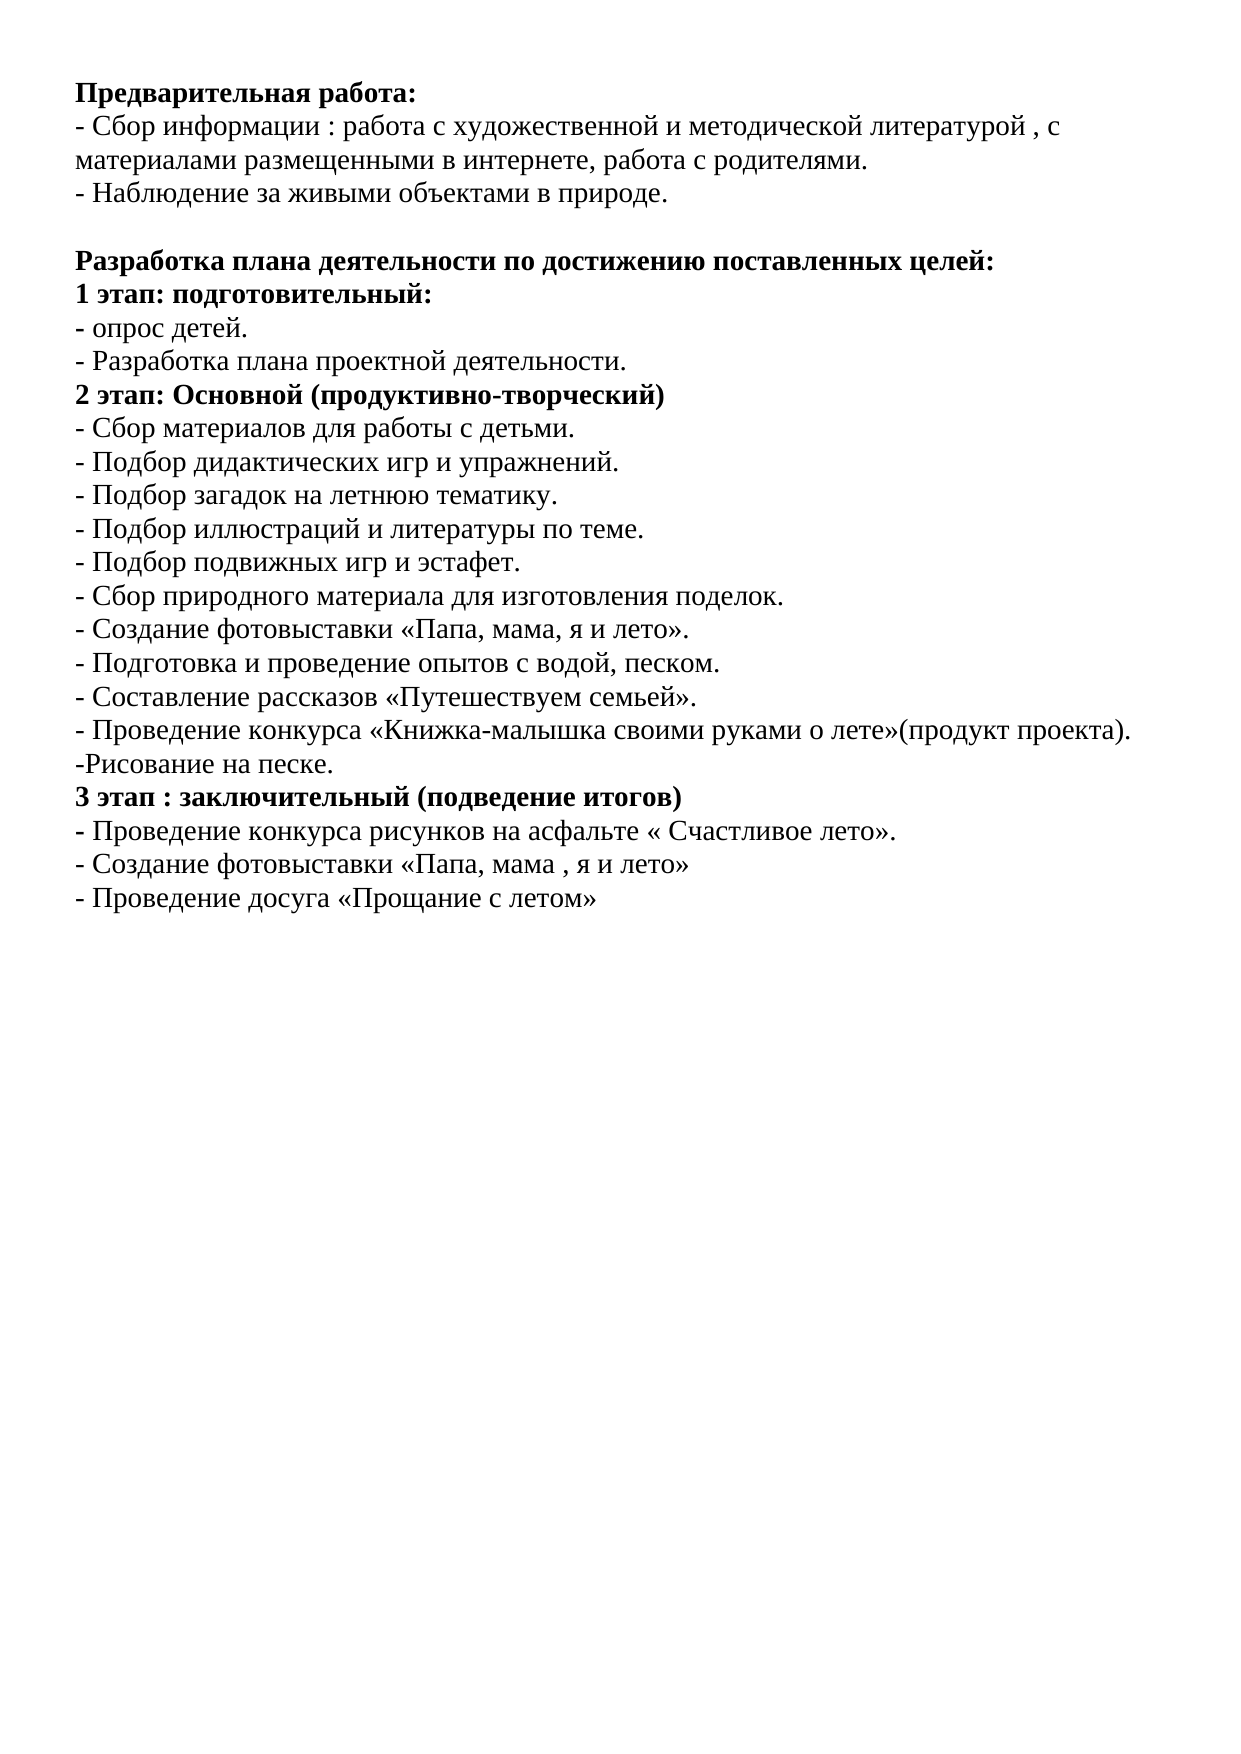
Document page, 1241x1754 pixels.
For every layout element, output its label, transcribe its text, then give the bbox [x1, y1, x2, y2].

text - Проведение конкурса рисунков на асфальте « Счастливое лето». [75, 813, 1165, 846]
text - Подбор иллюстраций и литературы по теме. [75, 511, 1165, 544]
text Предварительная работа: [75, 75, 1165, 108]
text - Сбор природного материала для изготовления поделок. [75, 578, 1165, 612]
text 3 этап : заключительный (подведение итогов) [75, 779, 1165, 813]
text - Составление рассказов «Путешествуем семьей». [75, 679, 1165, 712]
text - Проведение конкурса «Книжка-малышка своими руками о лете»(продукт проекта). [75, 712, 1165, 746]
text 2 этап: Основной (продуктивно-творческий) [75, 377, 1165, 410]
text Разработка плана деятельности по достижению поставленных целей: [75, 243, 1165, 276]
text - Подбор подвижных игр и эстафет. [75, 544, 1165, 578]
text 1 этап: подготовительный: [75, 276, 1165, 310]
text - Сбор материалов для работы с детьми. [75, 410, 1165, 444]
text - Подбор загадок на летнюю тематику. [75, 477, 1165, 511]
text - Подбор дидактических игр и упражнений. [75, 444, 1165, 477]
text - Создание фотовыставки «Папа, мама , я и лето» [75, 846, 1165, 880]
text - Наблюдение за живыми объектами в природе. [75, 176, 1165, 209]
text - Подготовка и проведение опытов с водой, песком. [75, 645, 1165, 679]
text - Сбор информации : работа с художественной и методической литературой , с материалами размещенными в интернете, работа с родителями. [75, 108, 1165, 176]
text - Создание фотовыставки «Папа, мама, я и лето». [75, 612, 1165, 645]
text - Проведение досуга «Прощание с летом» [75, 880, 1165, 913]
text - опрос детей. [75, 310, 1165, 343]
text -Рисование на песке. [75, 746, 1165, 779]
text - Разработка плана проектной деятельности. [75, 343, 1165, 377]
